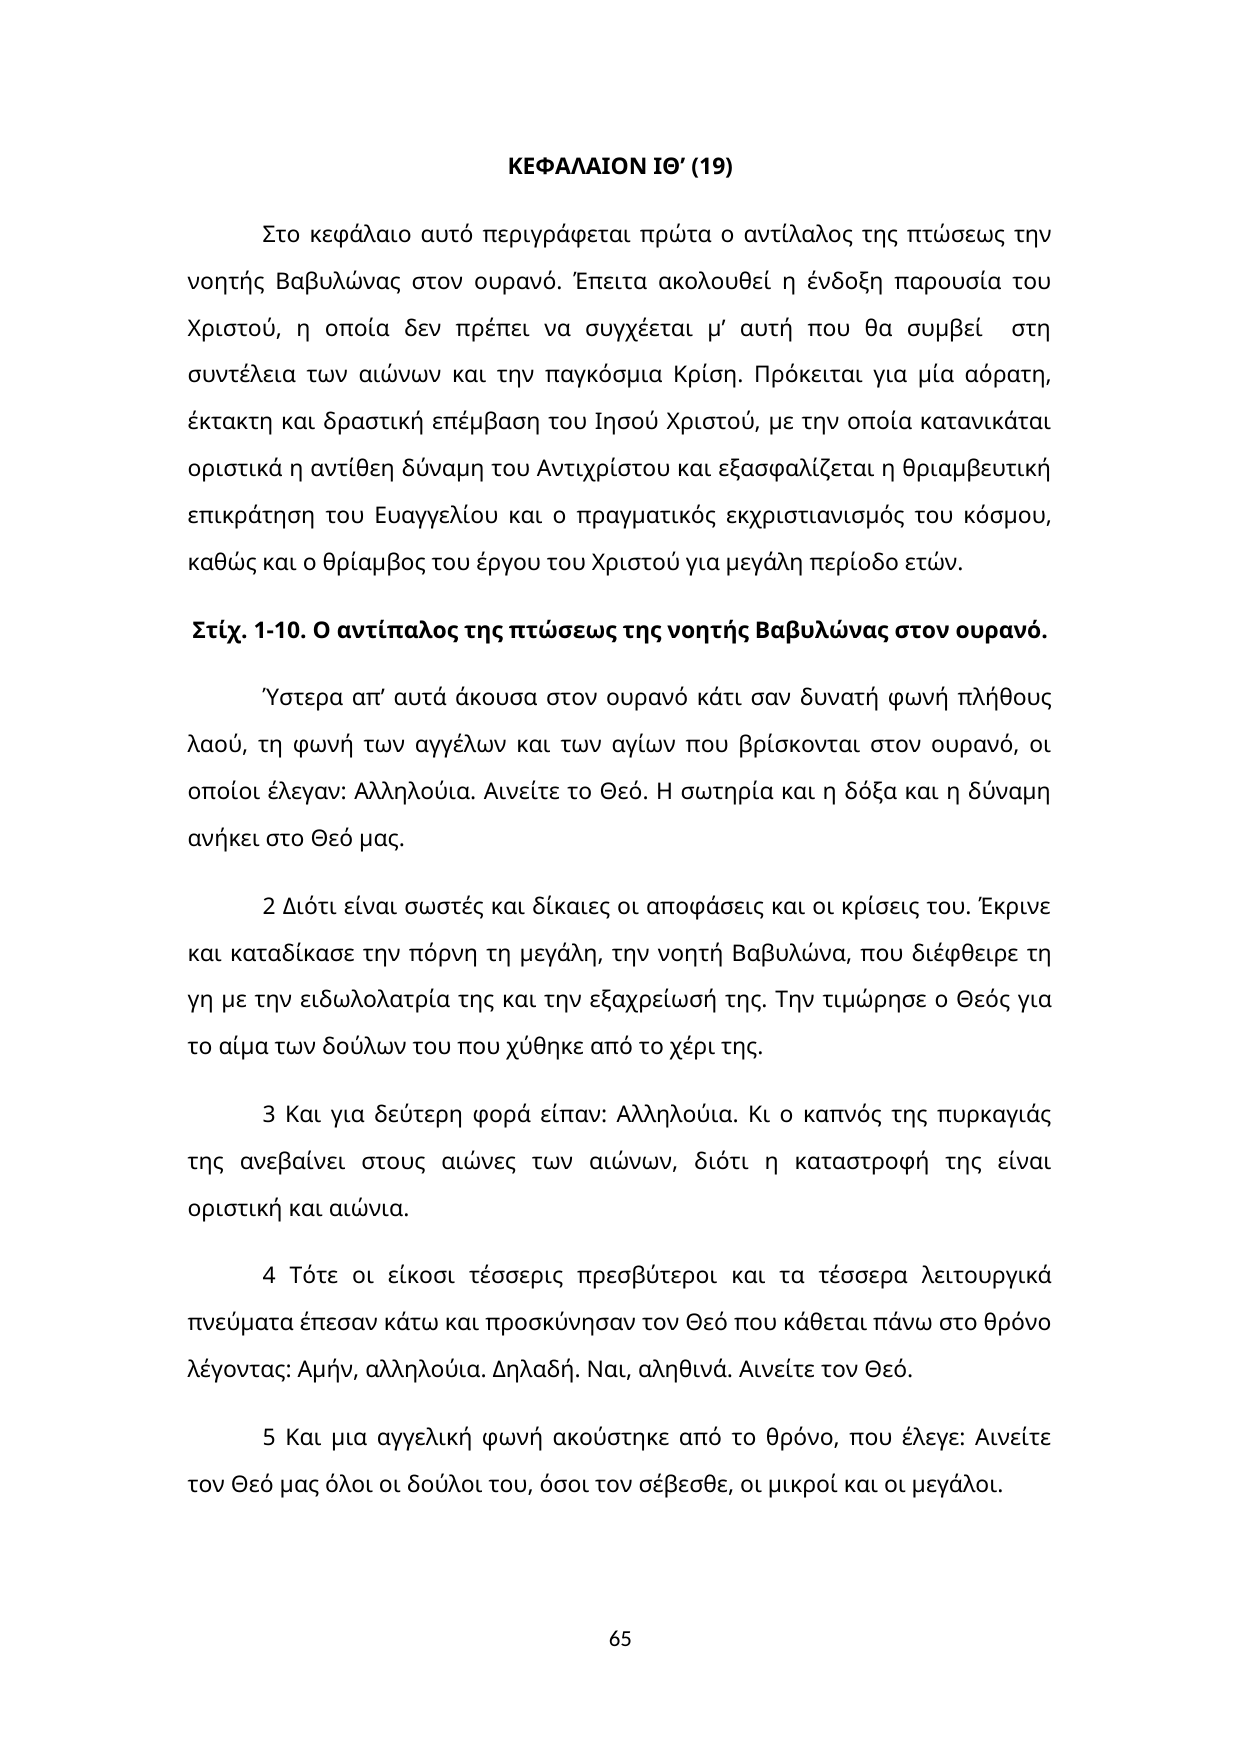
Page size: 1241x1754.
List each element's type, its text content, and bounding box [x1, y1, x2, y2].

text Στο κεφάλαιο αυτό περιγράφεται πρώτα ο αντίλαλος της πτώσεως την νοητής Βαβυλώνας στον ουρανό. Έπειτα ακολουθεί η ένδοξη παρουσία του Χριστού, η οποία δεν πρέπει να συγχέεται μ’ αυτή που θα συμβεί στη συντέλεια των αιώνων και την παγκόσμια Κρίση. Πρόκειται για μία αόρατη, έκτακτη και δραστική επέμβαση του Ιησού Χριστού, με την οποία κατανικάται οριστικά η αντίθεη δύναμη του Αντιχρίστου και εξασφαλίζεται η θριαμβευτική επικράτηση του Ευαγγελίου και ο πραγματικός εκχριστιανισμός του κόσμου, καθώς και ο θρίαμβος του έργου του Χριστού για μεγάλη περίοδο ετών. [187, 218, 1053, 577]
text 5 Και μια αγγελική φωνή ακούστηκε από το θρόνο, που έλεγε: Αινείτε τον Θεό μας όλοι οι δούλοι του, όσοι τον σέβεσθε, οι μικροί και οι μεγάλοι. [187, 1421, 1053, 1499]
text Ύστερα απ’ αυτά άκουσα στον ουρανό κάτι σαν δυνατή φωνή πλήθους λαού, τη φωνή των αγγέλων και των αγίων που βρίσκονται στον ουρανό, οι οποίοι έλεγαν: Αλληλούια. Αινείτε το Θεό. Η σωτηρία και η δόξα και η δύναμη ανήκει στο Θεό μας. [187, 681, 1053, 853]
text Στίχ. 1-10. Ο αντίπαλος της πτώσεως της νοητής Βαβυλώνας στον ουρανό. [187, 613, 1053, 645]
text ΚΕΦΑΛΑΙΟΝ ΙΘ’ (19) [187, 150, 1053, 181]
text 2 Διότι είναι σωστές και δίκαιες οι αποφάσεις και οι κρίσεις του. Έκρινε και καταδίκασε την πόρνη τη μεγάλη, την νοητή Βαβυλώνα, που διέφθειρε τη γη με την ειδωλολατρία της και την εξαχρείωσή της. Την τιμώρησε ο Θεός για το αίμα των δούλων του που χύθηκε από το χέρι της. [187, 889, 1053, 1061]
text 3 Και για δεύτερη φορά είπαν: Αλληλούια. Κι ο καπνός της πυρκαγιάς της ανεβαίνει στους αιώνες των αιώνων, διότι η καταστροφή της είναι οριστική και αιώνια. [187, 1098, 1053, 1223]
text 4 Τότε οι είκοσι τέσσερις πρεσβύτεροι και τα τέσσερα λειτουργικά πνεύματα έπεσαν κάτω και προσκύνησαν τον Θεό που κάθεται πάνω στο θρόνο λέγοντας: Αμήν, αλληλούια. Δηλαδή. Ναι, αληθινά. Αινείτε τον Θεό. [187, 1259, 1053, 1384]
